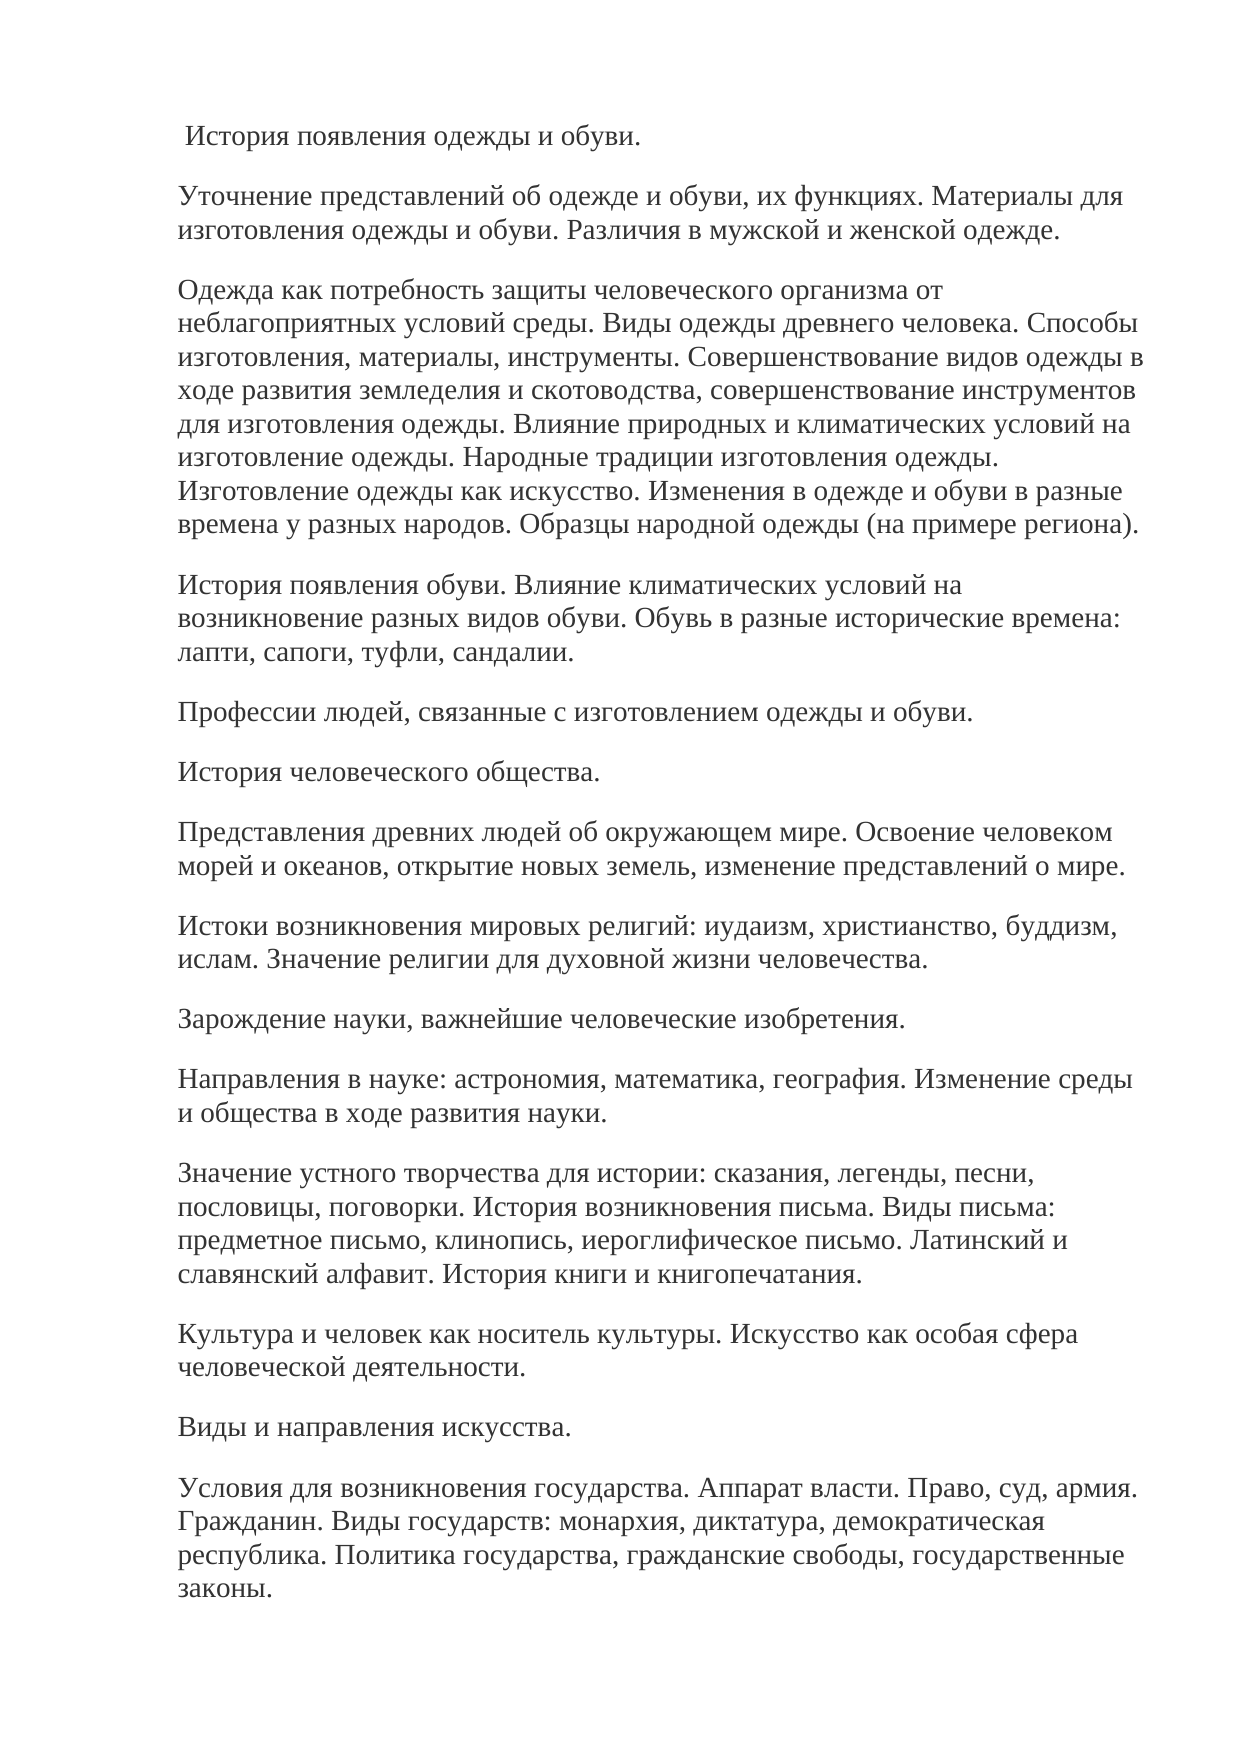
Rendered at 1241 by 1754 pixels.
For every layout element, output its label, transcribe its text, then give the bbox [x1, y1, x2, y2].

text Культура и человек как носитель культуры. Искусство как особая сфера человеческой деятельности. [177, 1316, 1152, 1383]
text Истоки возникновения мировых религий: иудаизм, христианство, буддизм, ислам. Значение религии для духовной жизни человечества. [177, 908, 1152, 975]
text Одежда как потребность защиты человеческого организма от неблагоприятных условий среды. Виды одежды древнего человека. Способы изготовления, материалы, инструменты. Совершенствование видов одежды в ходе развития земледелия и скотоводства, совершенствование инструментов для изготовления одежды. Влияние природных и климатических условий на изготовление одежды. Народные традиции изготовления одежды. Изготовление одежды как искусство. Изменения в одежде и обуви в разные времена у разных народов. Образцы народной одежды (на примере региона). [177, 272, 1152, 540]
text История человеческого общества. [177, 754, 1152, 788]
text Зарождение науки, важнейшие человеческие изобретения. [177, 1001, 1152, 1035]
text Условия для возникновения государства. Аппарат власти. Право, суд, армия. Гражданин. Виды государств: монархия, диктатура, демократическая республика. Политика государства, гражданские свободы, государственные законы. [177, 1470, 1152, 1604]
text Значение устного творчества для истории: сказания, легенды, песни, пословицы, поговорки. История возникновения письма. Виды письма: предметное письмо, клинопись, иероглифическое письмо. Латинский и славянский алфавит. История книги и книгопечатания. [177, 1155, 1152, 1289]
text История появления одежды и обуви. [177, 118, 1152, 152]
text Профессии людей, связанные с изготовлением одежды и обуви. [177, 694, 1152, 727]
text Виды и направления искусства. [177, 1409, 1152, 1443]
text История появления обуви. Влияние климатических условий на возникновение разных видов обуви. Обувь в разные исторические времена: лапти, сапоги, туфли, сандалии. [177, 567, 1152, 667]
text Направления в науке: астрономия, математика, география. Изменение среды и общества в ходе развития науки. [177, 1062, 1152, 1129]
text Представления древних людей об окружающем мире. Освоение человеком морей и океанов, открытие новых земель, изменение представлений о мире. [177, 814, 1152, 881]
text Уточнение представлений об одежде и обуви, их функциях. Материалы для изготовления одежды и обуви. Различия в мужской и женской одежде. [177, 178, 1152, 245]
